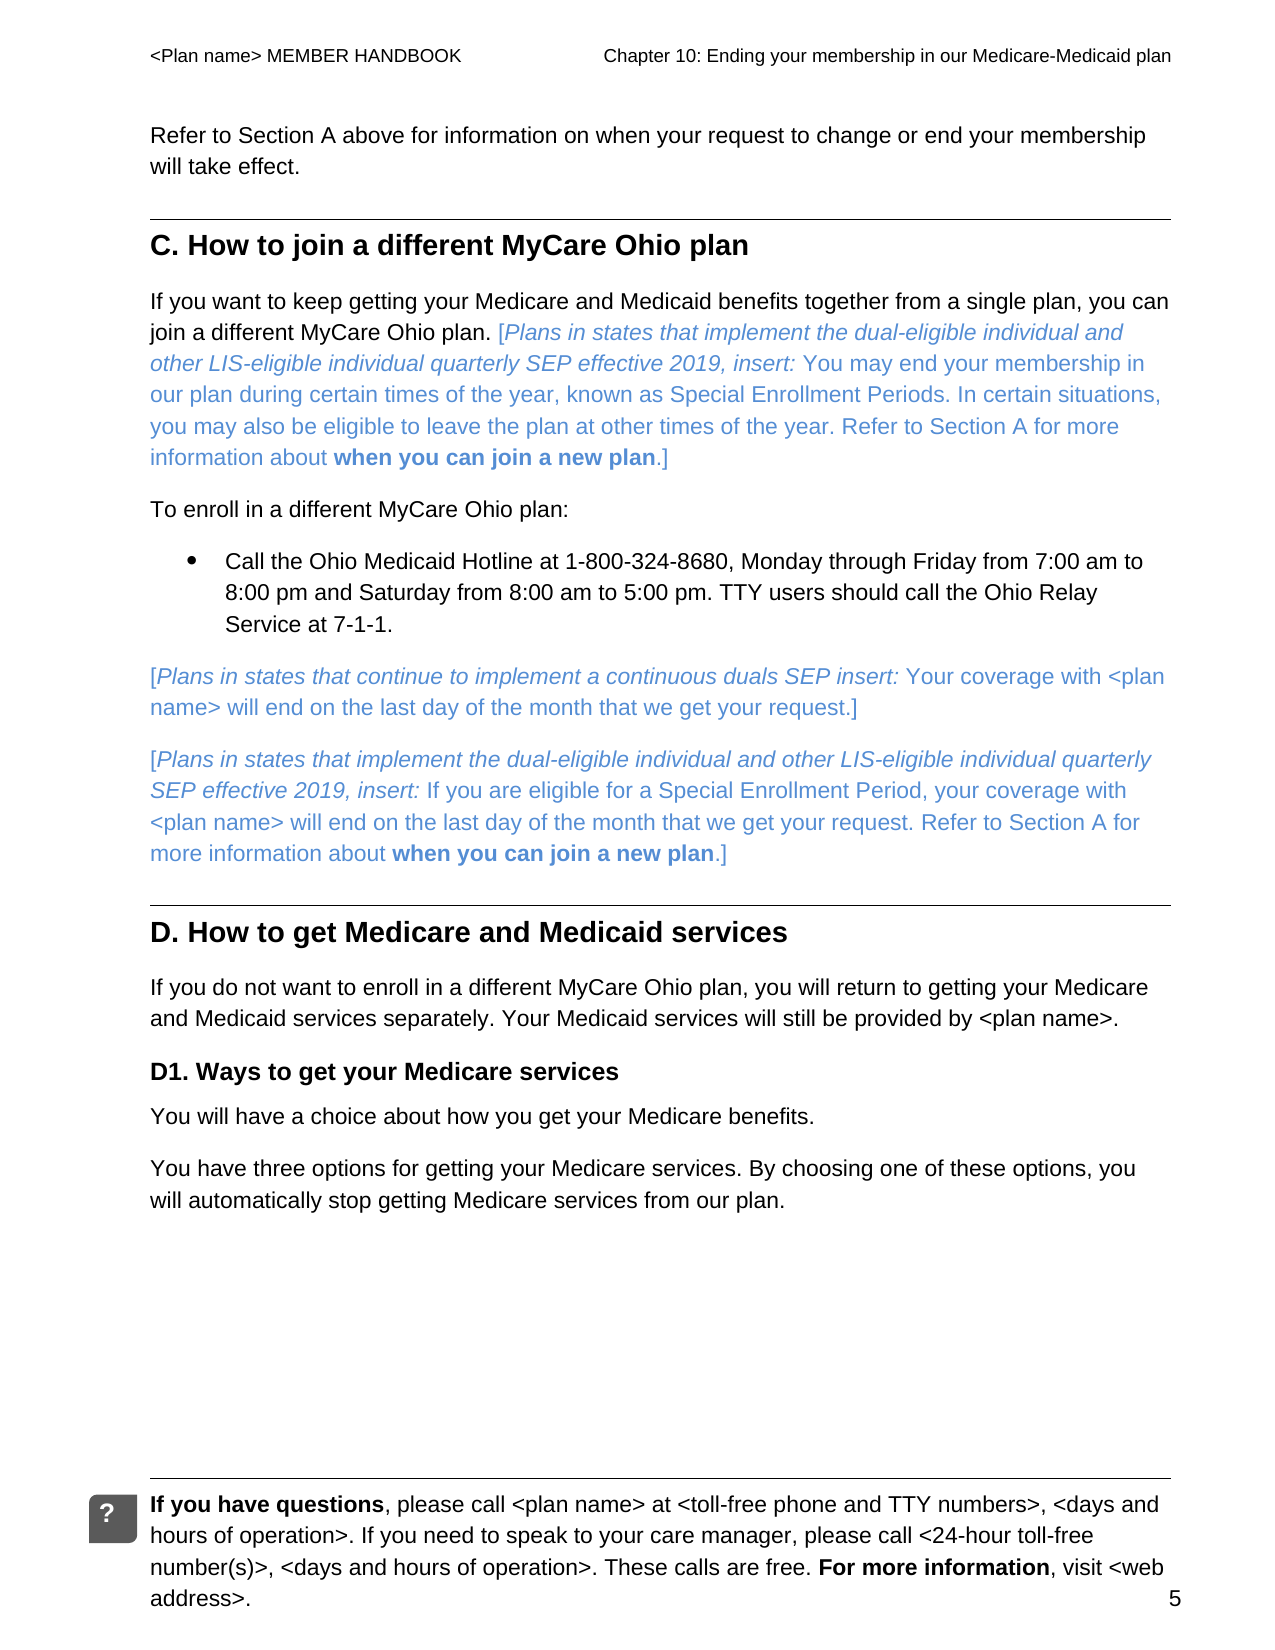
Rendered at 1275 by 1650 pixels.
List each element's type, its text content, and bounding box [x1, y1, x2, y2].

text If you do not want to enroll in a different MyCare Ohio plan, you will return to getting your Medicare and Medicaid services separately. Your Medicaid services will still be provided by <plan name>. [150, 971, 1171, 1033]
subtitle How to get Medicare and Medicaid services [150, 906, 1171, 950]
text You will have a choice about how you get your Medicare benefits. [150, 1100, 1171, 1131]
subtitle D1. Ways to get your Medicare services [150, 1054, 1096, 1087]
text [Plans in states that implement the dual-eligible individual and other LIS-eligible individual quarterly SEP effective 2019, insert: If you are eligible for a Special Enrollment Period, your coverage with <plan name> will end on the last day of the month that we get your request. Refer to Section A for more information about when you can join a new plan.] [150, 742, 1171, 867]
subtitle How to join a different MyCare Ohio plan [150, 220, 1171, 263]
list Call the Ohio Medicaid Hotline at 1-800-324-8680, Monday through Friday from 7:00 am to 8:00 pm and Saturday from 8:00 am to 5:00 pm. TTY users should call the Ohio Relay Service at 7-1-1. [187, 544, 1171, 638]
text [Plans in states that continue to implement a continuous duals SEP insert: Your coverage with <plan name> will end on the last day of the month that we get your request.] [150, 659, 1171, 722]
text If you want to keep getting your Medicare and Medicaid benefits together from a single plan, you can join a different MyCare Ohio plan. [Plans in states that implement the dual-eligible individual and other LIS-eligible individual quarterly SEP effective 2019, insert: You may end your membership in our plan during certain times of the year, known as Special Enrollment Periods. In certain situations, you may also be eligible to leave the plan at other times of the year. Refer to Section A for more information about when you can join a new plan.] [150, 284, 1171, 472]
text You have three options for getting your Medicare services. By choosing one of these options, you will automatically stop getting Medicare services from our plan. [150, 1152, 1171, 1214]
text Refer to Section A above for information on when your request to change or end your membership will take effect. [150, 118, 1171, 181]
text To enroll in a different MyCare Ohio plan: [150, 492, 1171, 524]
